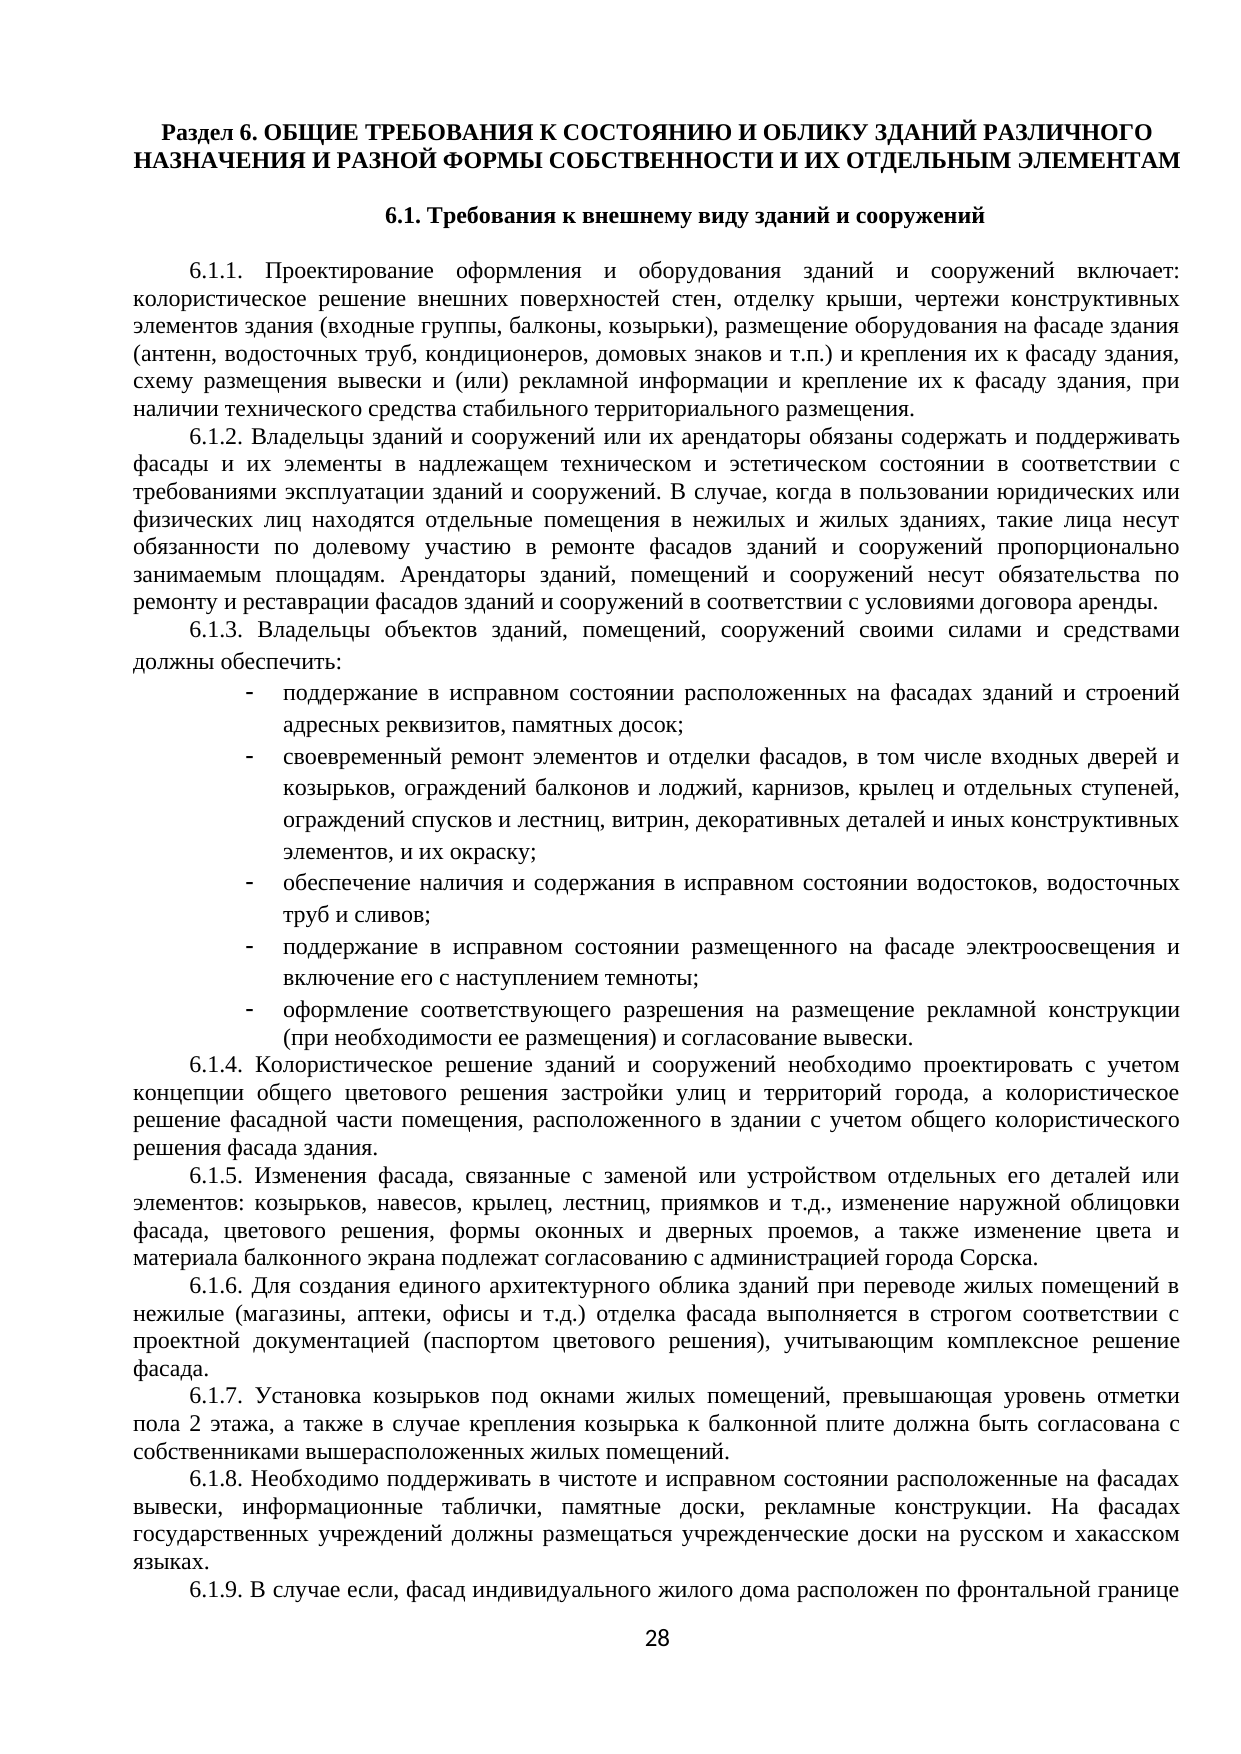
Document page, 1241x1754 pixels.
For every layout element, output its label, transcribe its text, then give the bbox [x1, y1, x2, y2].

text 6.1.1. Проектирование оформления и оборудования зданий и сооружений включает: колористическое решение внешних поверхностей стен, отделку крыши, чертежи конструктивных элементов здания (входные группы, балконы, козырьки), размещение оборудования на фасаде здания (антенн, водосточных труб, кондиционеров, домовых знаков и т.п.) и крепления их к фасаду здания, схему размещения вывески и (или) рекламной информации и крепление их к фасаду здания, при наличии технического средства стабильного территориального размещения. [133, 256, 1181, 422]
text Раздел 6. ОБЩИЕ ТРЕБОВАНИЯ К СОСТОЯНИЮ И ОБЛИКУ ЗДАНИЙ РАЗЛИЧНОГО НАЗНАЧЕНИЯ И РАЗНОЙ ФОРМЫ СОБСТВЕННОСТИ И ИХ ОТДЕЛЬНЫМ ЭЛЕМЕНТАМ [133, 118, 1181, 173]
text 6.1.7. Установка козырьков под окнами жилых помещений, превышающая уровень отметки пола 2 этажа, а также в случае крепления козырька к балконной плите должна быть согласована с собственниками вышерасположенных жилых помещений. [133, 1381, 1181, 1464]
text 6.1.4. Колористическое решение зданий и сооружений необходимо проектировать с учетом концепции общего цветового решения застройки улиц и территорий города, а колористическое решение фасадной части помещения, расположенного в здании с учетом общего колористического решения фасада здания. [133, 1050, 1181, 1161]
list обеспечение наличия и содержания в исправном состоянии водостоков, водосточных труб и сливов; [245, 868, 1181, 928]
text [133, 1575, 1181, 1602]
text 6.1.5. Изменения фасада, связанные с заменой или устройством отдельных его деталей или элементов: козырьков, навесов, крылец, лестниц, приямков и т.д., изменение наружной облицовки фасада, цветового решения, формы оконных и дверных проемов, а также изменение цвета и материала балконного экрана подлежат согласованию с администрацией города Сорска. [133, 1161, 1181, 1271]
list поддержание в исправном состоянии расположенных на фасадах зданий и строений адресных реквизитов, памятных досок; [245, 678, 1181, 738]
list своевременный ремонт элементов и отделки фасадов, в том числе входных дверей и козырьков, ограждений балконов и лоджий, карнизов, крылец и отдельных ступеней, ограждений спусков и лестниц, витрин, декоративных деталей и иных конструктивных элементов, и их окраску; [245, 742, 1181, 864]
text 6.1.2. Владельцы зданий и сооружений или их арендаторы обязаны содержать и поддерживать фасады и их элементы в надлежащем техническом и эстетическом состоянии в соответствии с требованиями эксплуатации зданий и сооружений. В случае, когда в пользовании юридических или физических лиц находятся отдельные помещения в нежилых и жилых зданиях, такие лица несут обязанности по долевому участию в ремонте фасадов зданий и сооружений пропорционально занимаемым площадям. Арендаторы зданий, помещений и сооружений несут обязательства по ремонту и реставрации фасадов зданий и сооружений в соответствии с условиями договора аренды. [133, 422, 1181, 615]
text 6.1.6. Для создания единого архитектурного облика зданий при переводе жилых помещений в нежилые (магазины, аптеки, офисы и т.д.) отделка фасада выполняется в строгом соответствии с проектной документацией (паспортом цветового решения), учитывающим комплексное решение фасада. [133, 1271, 1181, 1381]
text 6.1.3. Владельцы объектов зданий, помещений, сооружений своими силами и средствами должны обеспечить: [133, 615, 1181, 674]
list оформление соответствующего разрешения на размещение рекламной конструкции (при необходимости ее размещения) и согласование вывески. [245, 995, 1181, 1050]
list поддержание в исправном состоянии размещенного на фасаде электроосвещения и включение его с наступлением темноты; [245, 932, 1181, 991]
text 6.1.8. Необходимо поддерживать в чистоте и исправном состоянии расположенные на фасадах вывески, информационные таблички, памятные доски, рекламные конструкции. На фасадах государственных учреждений должны размещаться учрежденческие доски на русском и хакасском языках. [133, 1464, 1181, 1575]
text 6.1. Требования к внешнему виду зданий и сооружений [133, 201, 1181, 228]
